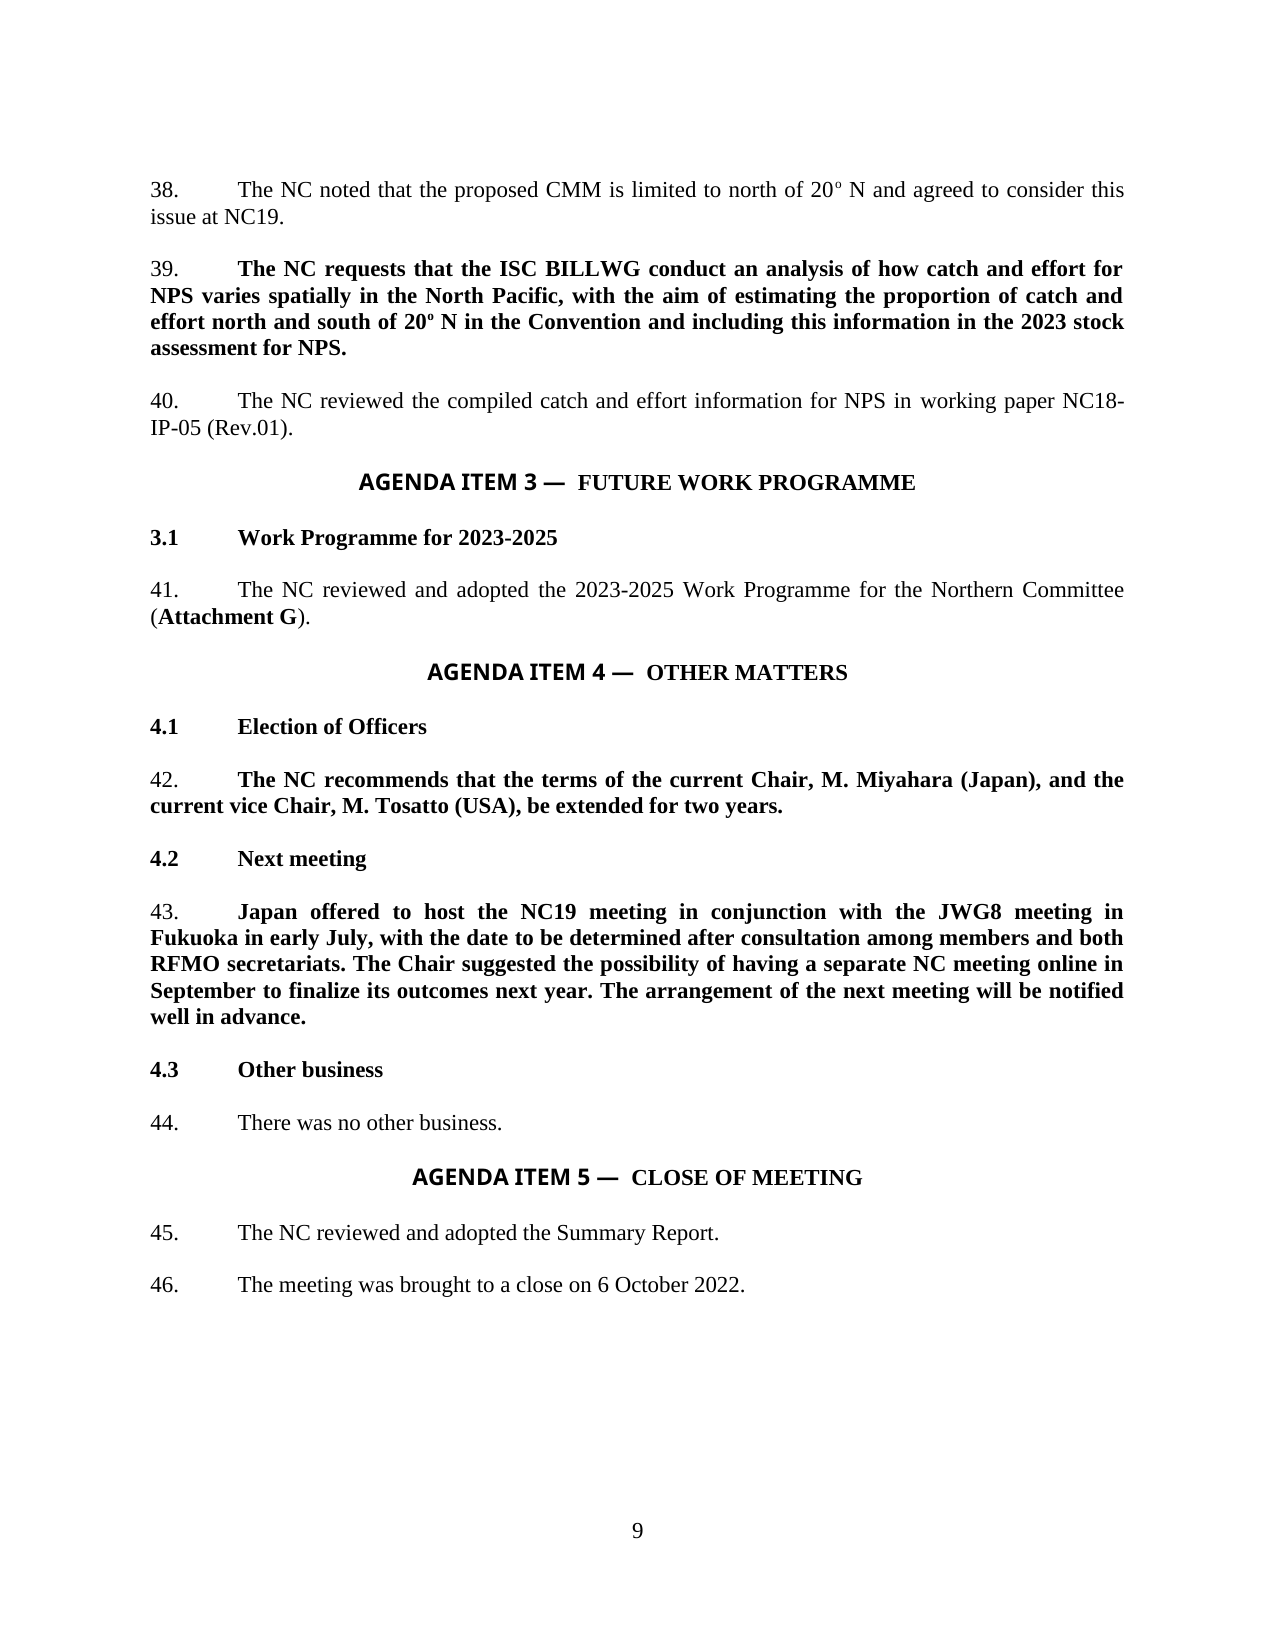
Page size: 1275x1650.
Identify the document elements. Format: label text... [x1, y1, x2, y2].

list The NC reviewed and adopted the Summary Report. [150, 1219, 1125, 1245]
subtitle OTHER MATTERS [150, 656, 1125, 687]
subtitle Close of Meeting [150, 1161, 1125, 1192]
list The meeting was brought to a close on 6 October 2022. [150, 1272, 1125, 1298]
list Japan offered to host the NC19 meeting in conjunction with the JWG8 meeting in Fukuoka in early July, with the date to be determined after consultation among members and both RFMO secretariats. The Chair suggested the possibility of having a separate NC meeting online in September to finalize its outcomes next year. The arrangement of the next meeting will be notified well in advance. [150, 898, 1125, 1029]
subtitle FUTURE WORK PROGRAMME [150, 466, 1125, 497]
subtitle Next meeting [150, 845, 1125, 871]
list The NC recommends that the terms of the current Chair, M. Miyahara (Japan), and the current vice Chair, M. Tosatto (USA), be extended for two years. [150, 766, 1125, 819]
list The NC reviewed and adopted the 2023-2025 Work Programme for the Northern Committee (Attachment G). [150, 577, 1125, 629]
subtitle Work Programme for 2023-2025 [150, 524, 1125, 550]
list The NC noted that the proposed CMM is limited to north of 20o N and agreed to consider this issue at NC19. [150, 176, 1125, 229]
subtitle Other business [150, 1056, 1125, 1082]
list The NC requests that the ISC BILLWG conduct an analysis of how catch and effort for NPS varies spatially in the North Pacific, with the aim of estimating the proportion of catch and effort north and south of 20o N in the Convention and including this information in the 2023 stock assessment for NPS. [150, 255, 1125, 361]
subtitle Election of Officers [150, 713, 1125, 739]
list There was no other business. [150, 1108, 1125, 1135]
list The NC reviewed the compiled catch and effort information for NPS in working paper NC18-IP-05 (Rev.01). [150, 387, 1125, 440]
